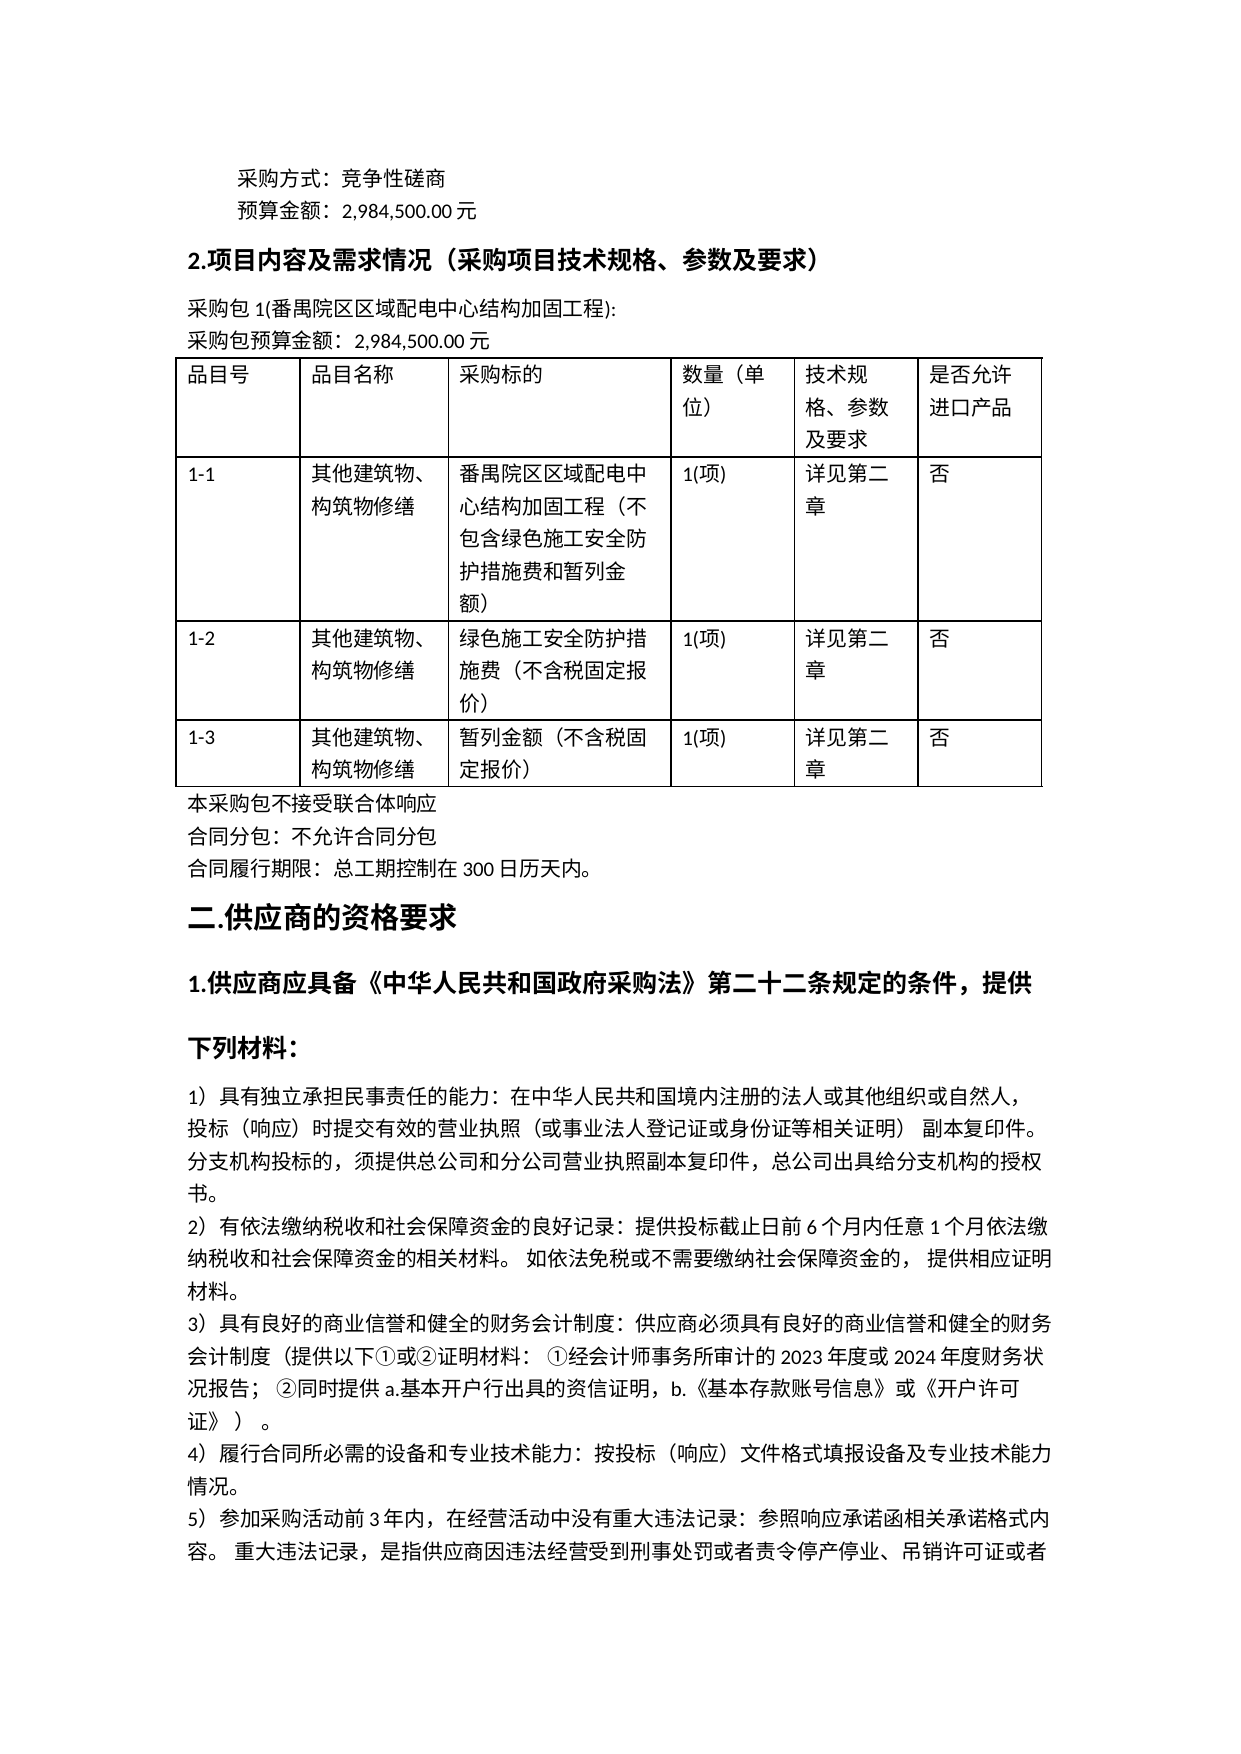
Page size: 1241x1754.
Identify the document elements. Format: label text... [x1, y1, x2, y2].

text 采购包预算金额：2,984,500.00元 [187, 324, 1053, 357]
table_cell 1(项) [672, 458, 794, 620]
text 3）具有良好的商业信誉和健全的财务会计制度：供应商必须具有良好的商业信誉和健全的财务会计制度（提供以下①或②证明材料： ①经会计师事务所审计的2023年度或2024年度财务状况报告； ②同时提供a.基本开户行出具的资信证明，b.《基本存款账号信息》或《开户许可证》 ） 。 [187, 1307, 1053, 1437]
table_cell 否 [919, 721, 1041, 786]
text 预算金额：2,984,500.00元 [187, 194, 1053, 227]
table_header 品目名称 [301, 359, 448, 456]
table_cell 否 [919, 622, 1041, 719]
table_header 技术规格、参数及要求 [795, 359, 917, 456]
table_header 数量（单位） [672, 359, 794, 456]
table_cell 番禺院区区域配电中心结构加固工程（不包含绿色施工安全防护措施费和暂列金额） [449, 458, 670, 620]
text 本采购包不接受联合体响应 [187, 787, 1053, 820]
table_cell 暂列金额（不含税固定报价） [449, 721, 670, 786]
table_cell 1(项) [672, 721, 794, 786]
table_cell 其他建筑物、构筑物修缮 [301, 622, 448, 719]
table_header 品目号 [177, 359, 299, 456]
table_cell 详见第二章 [795, 458, 917, 620]
text 2.项目内容及需求情况（采购项目技术规格、参数及要求） [187, 227, 1053, 292]
text 采购包1(番禺院区区域配电中心结构加固工程): [187, 292, 1053, 324]
text 1.供应商应具备《中华人民共和国政府采购法》第二十二条规定的条件，提供下列材料： [187, 950, 1053, 1080]
table_cell 绿色施工安全防护措施费（不含税固定报价） [449, 622, 670, 719]
table_cell 详见第二章 [795, 622, 917, 719]
text 合同履行期限：总工期控制在300日历天内。 [187, 852, 1053, 885]
text 采购方式：竞争性磋商 [187, 162, 1053, 194]
text 合同分包：不允许合同分包 [187, 820, 1053, 852]
table_cell 其他建筑物、构筑物修缮 [301, 458, 448, 620]
table_cell 1-2 [177, 622, 299, 719]
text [187, 1502, 1053, 1567]
table_cell 其他建筑物、构筑物修缮 [301, 721, 448, 786]
table_header 是否允许进口产品 [919, 359, 1041, 456]
text 4）履行合同所必需的设备和专业技术能力：按投标（响应）文件格式填报设备及专业技术能力情况。 [187, 1437, 1053, 1502]
text 2）有依法缴纳税收和社会保障资金的良好记录：提供投标截止日前6个月内任意1个月依法缴纳税收和社会保障资金的相关材料。 如依法免税或不需要缴纳社会保障资金的， 提供相应证明材料。 [187, 1210, 1053, 1307]
table_cell 1-1 [177, 458, 299, 620]
text 1）具有独立承担民事责任的能力：在中华人民共和国境内注册的法人或其他组织或自然人， 投标（响应）时提交有效的营业执照（或事业法人登记证或身份证等相关证明） 副本复印件。分支机构投标的，须提供总公司和分公司营业执照副本复印件，总公司出具给分支机构的授权书。 [187, 1080, 1053, 1210]
table_cell 详见第二章 [795, 721, 917, 786]
table_cell 1-3 [177, 721, 299, 786]
table_cell 否 [919, 458, 1041, 620]
table_header 采购标的 [449, 359, 670, 456]
text 二.供应商的资格要求 [187, 885, 1053, 950]
table_cell 1(项) [672, 622, 794, 719]
